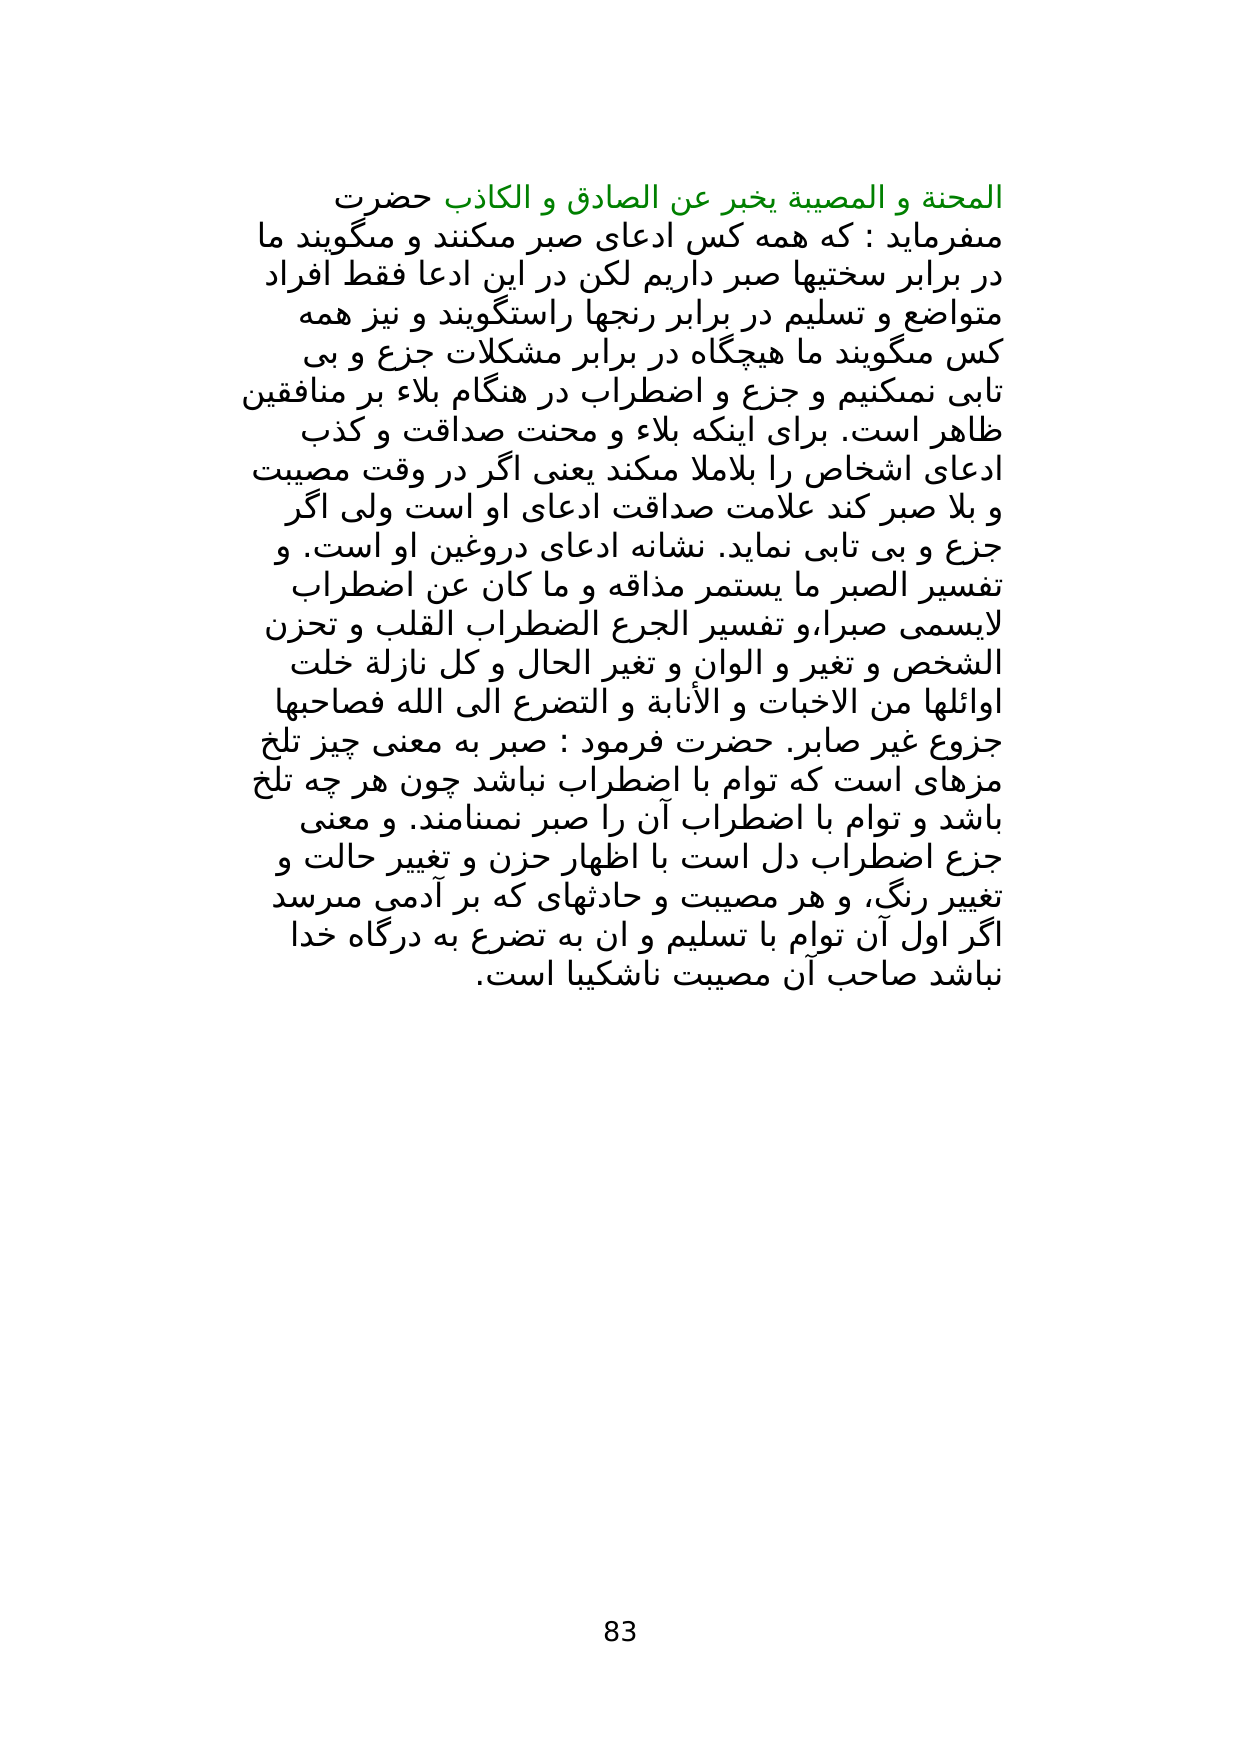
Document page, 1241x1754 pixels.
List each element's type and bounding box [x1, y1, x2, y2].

text [236, 177, 1004, 993]
